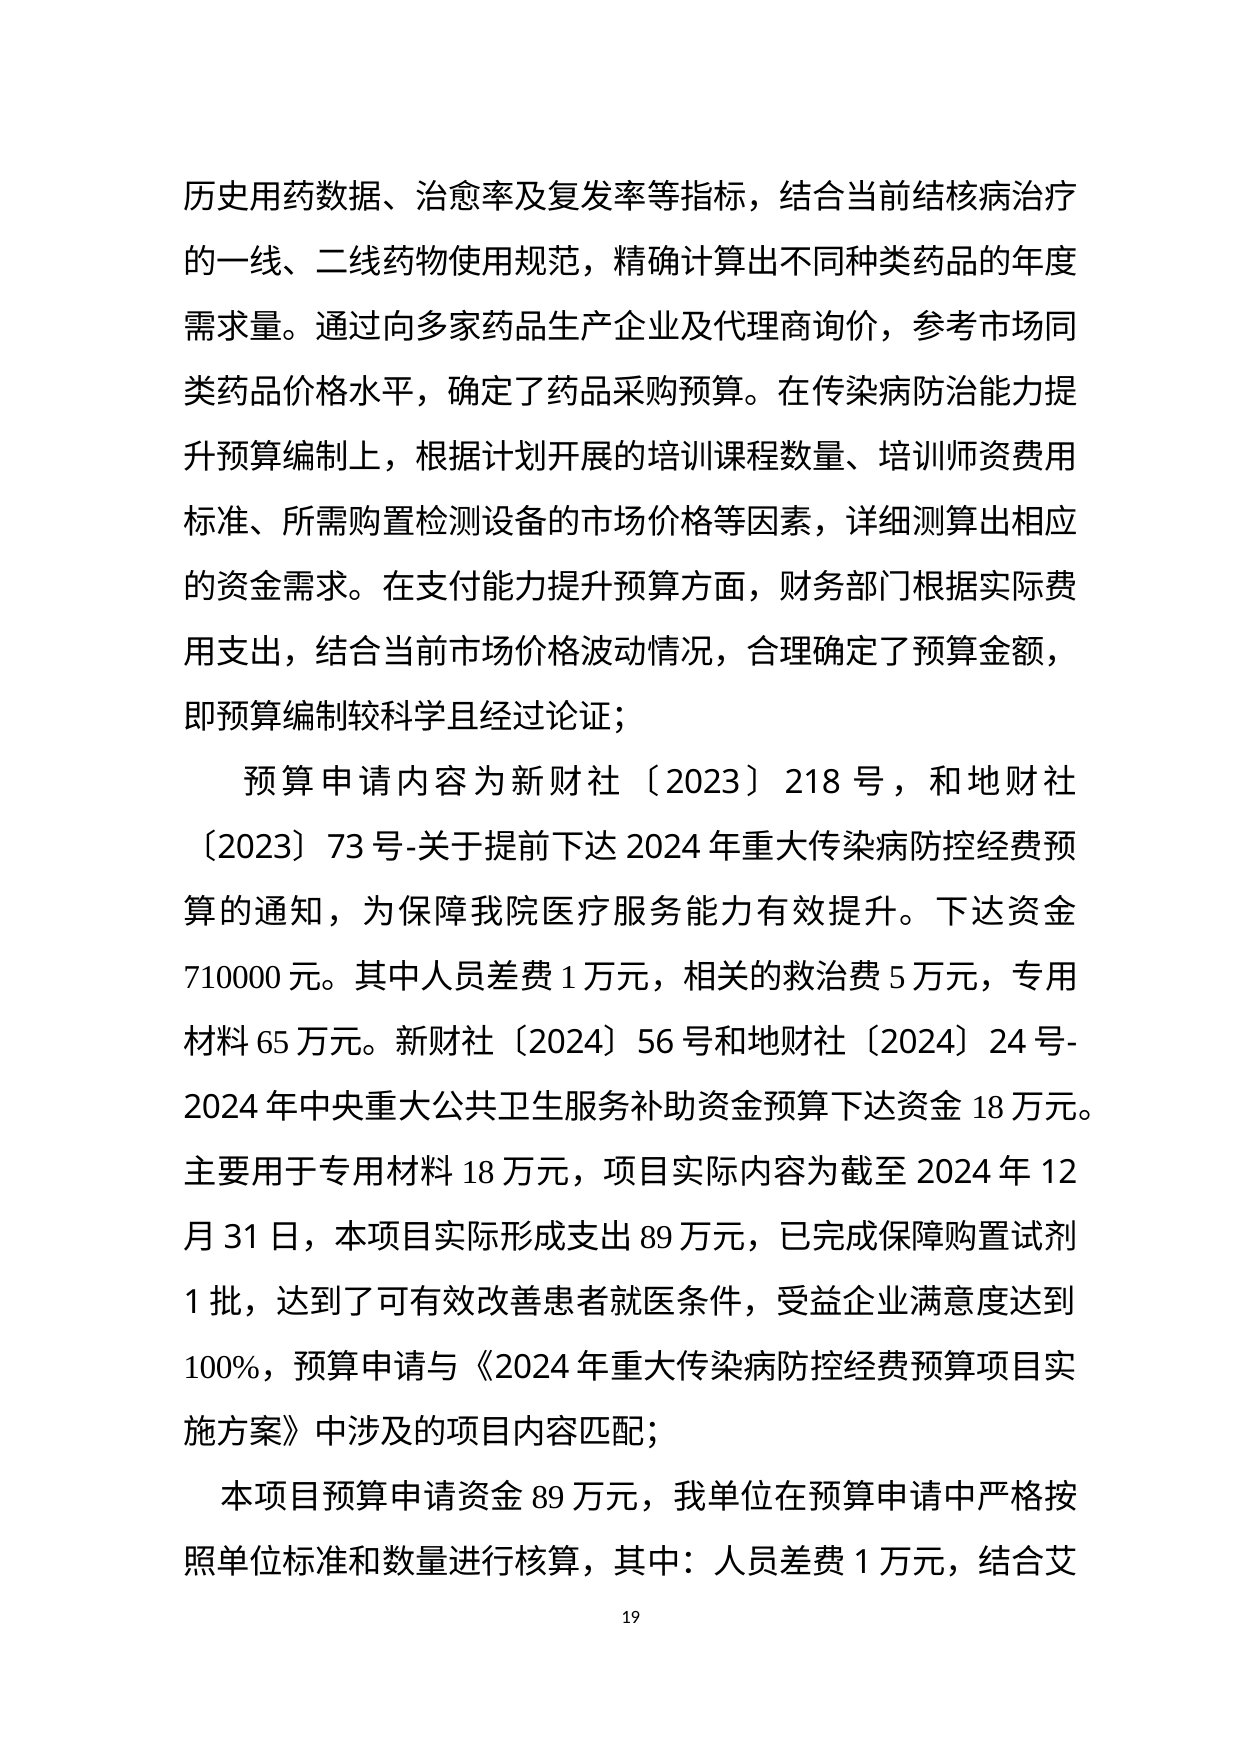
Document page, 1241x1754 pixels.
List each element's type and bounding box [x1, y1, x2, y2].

text [183, 162, 1078, 1592]
